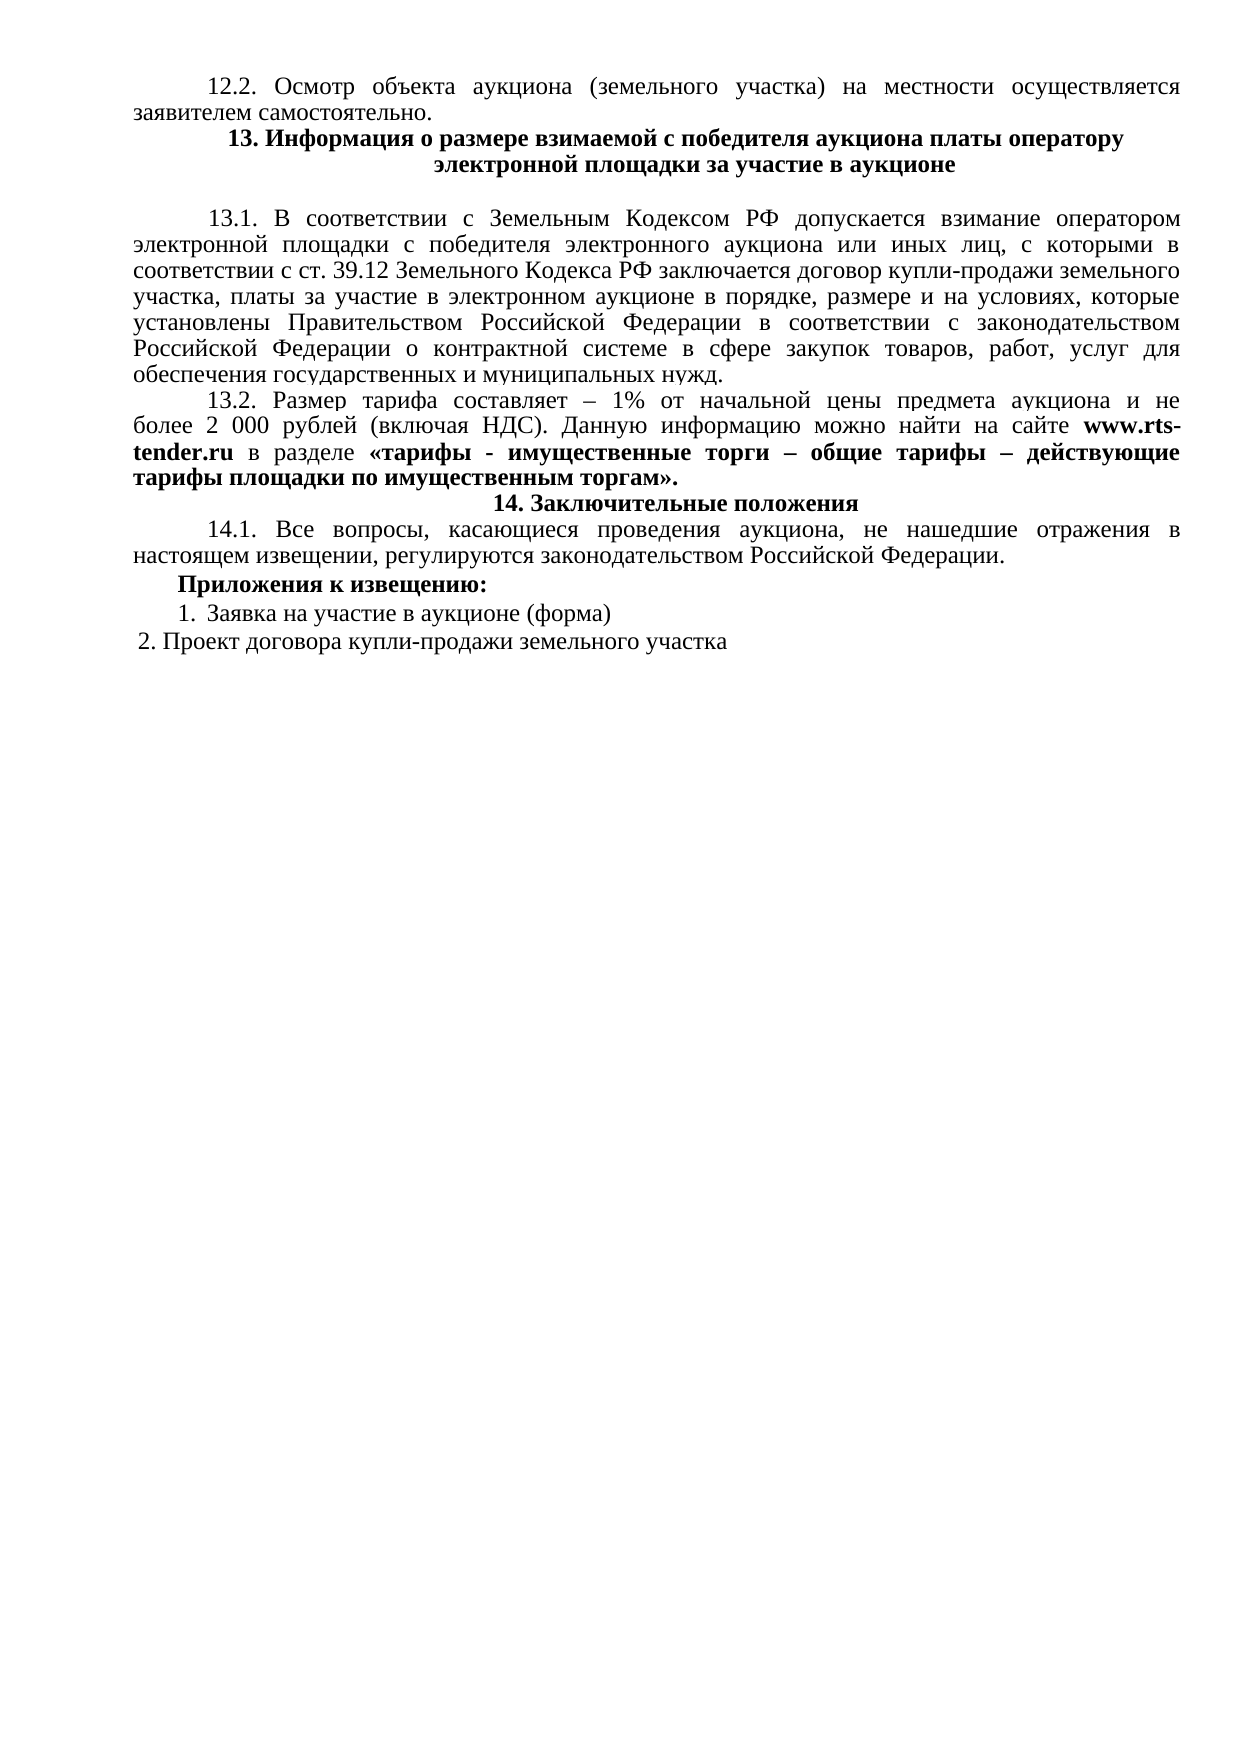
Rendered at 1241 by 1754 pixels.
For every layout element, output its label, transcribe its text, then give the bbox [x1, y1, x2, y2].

text 14.1. Все вопросы, касающиеся проведения аукциона, не нашедшие отражения в настоящем извещении, регулируются законодательством Российской Федерации. [133, 517, 1181, 569]
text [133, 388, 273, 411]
text Приложения к извещению: [133, 569, 1181, 598]
text 13.1. В соответствии с Земельным Кодексом РФ допускается взимание оператором электронной площадки с победителя электронного аукциона или иных лиц, с которыми в соответствии с ст. 39.12 Земельного Кодекса РФ заключается договор купли-продажи земельного участка, платы за участие в электронном аукционе в порядке, размере и на условиях, которые установлены Правительством Российской Федерации в соответствии с законодательством Российской Федерации о контрактной системе в сфере закупок товаров, работ, услуг для обеспечения государственных и муниципальных нужд. [133, 206, 1181, 388]
text 12.2. Осмотр объекта аукциона (земельного участка) на местности осуществляется заявителем самостоятельно. [133, 74, 1181, 126]
list Информация о размере взимаемой с победителя аукциона платы оператору электронной площадки за участие в аукционе [170, 126, 1181, 177]
list Заявка на участие в аукционе (форма) [133, 598, 1181, 626]
text 13.2. Размер тарифа составляет – 1% от начальной цены предмета аукциона и не более 2 000 рублей (включая НДС). Данную информацию можно найти на сайте www.rts-tender.ru в разделе «тарифы - имущественные торги – общие тарифы – действующие тарифы площадки по имущественным торгам». [133, 414, 1181, 491]
list Заключительные положения [170, 491, 1181, 517]
list Проект договора купли-продажи земельного участка [133, 626, 1181, 655]
